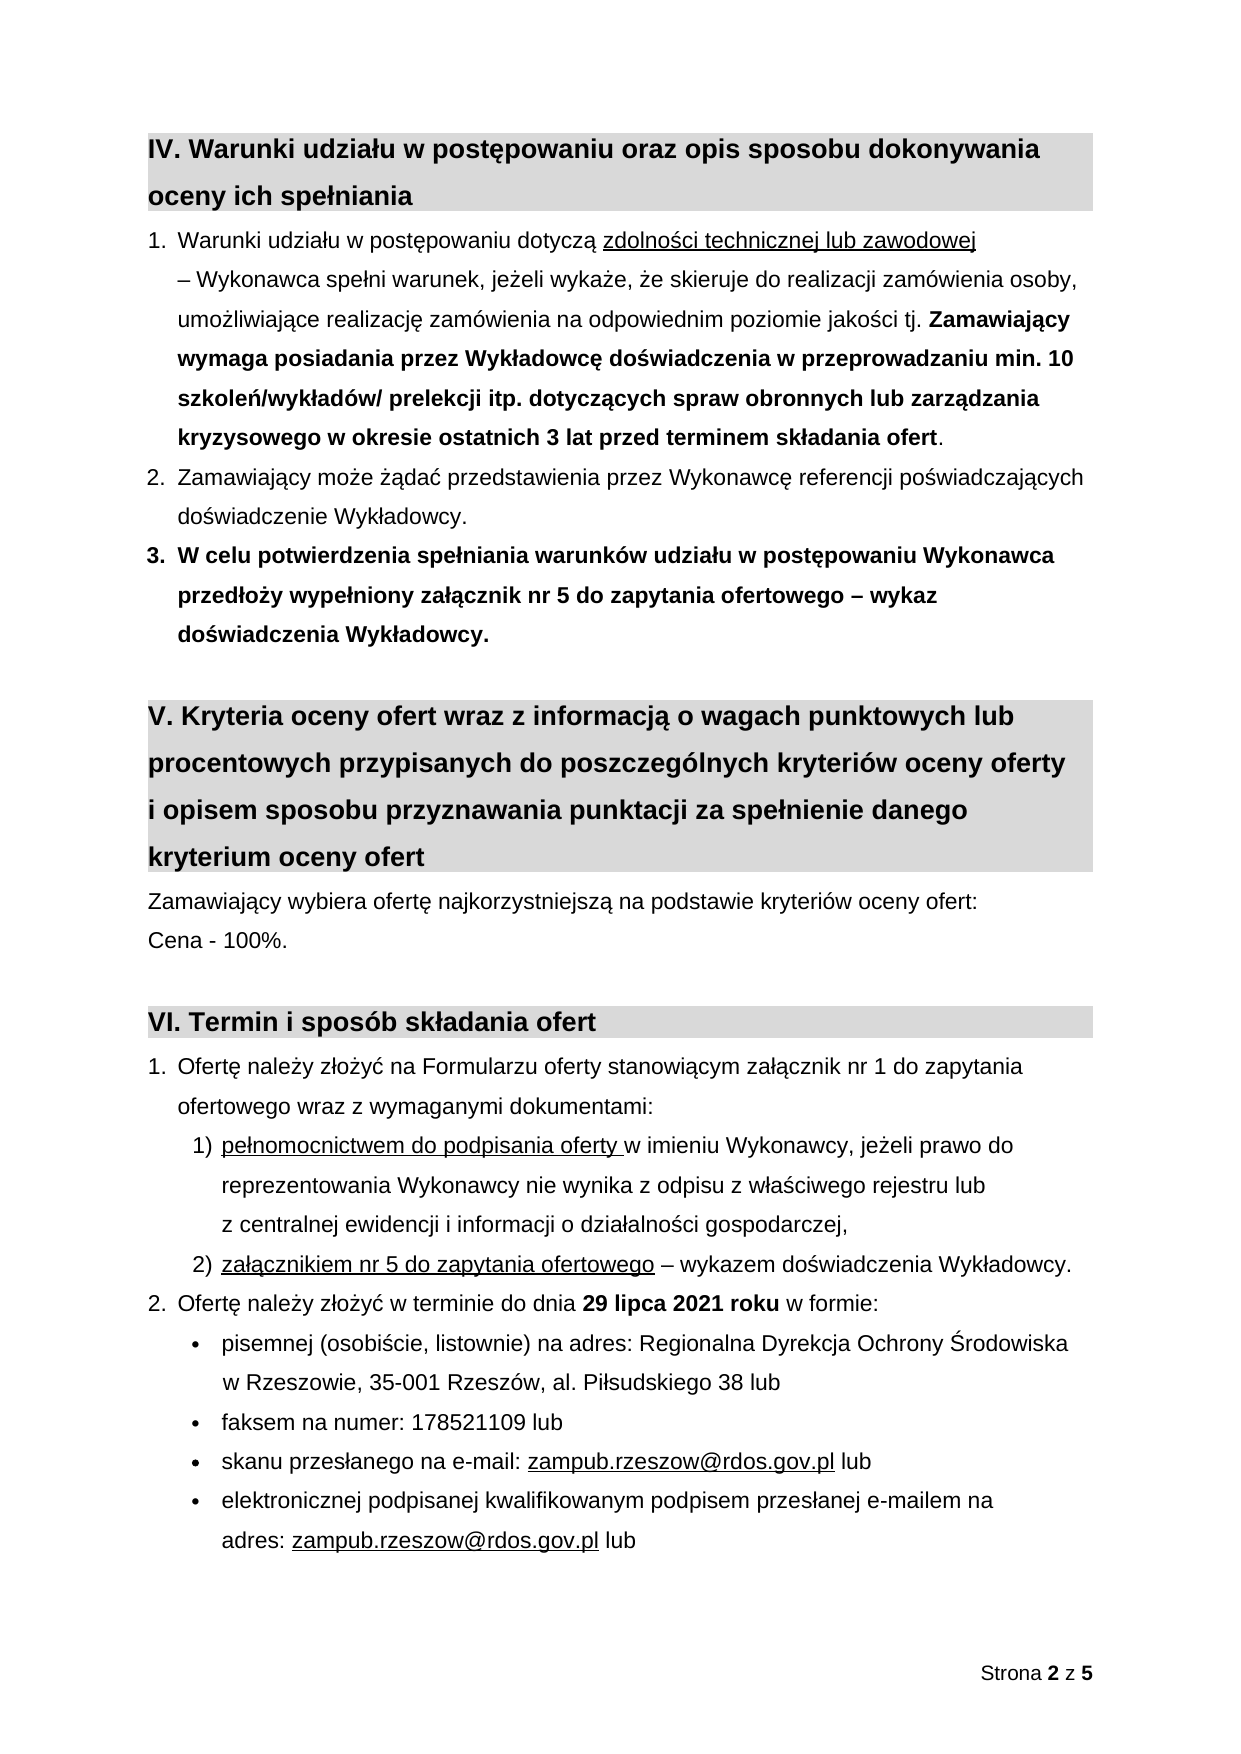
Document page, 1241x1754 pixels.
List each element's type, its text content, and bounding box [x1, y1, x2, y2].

subtitle V. Kryteria oceny ofert wraz z informacją o wagach punktowych lub procentowych przypisanych do poszczególnych kryteriów oceny oferty i opisem sposobu przyznawania punktacji za spełnienie danego kryterium oceny ofert [148, 700, 1093, 872]
list pełnomocnictwem do podpisania oferty w imieniu Wykonawcy, jeżeli prawo do reprezentowania Wykonawcy nie wynika z odpisu z właściwego rejestru lub z centralnej ewidencji i informacji o działalności gospodarczej, [192, 1132, 1093, 1237]
list Ofertę należy złożyć na Formularzu oferty stanowiącym załącznik nr 1 do zapytania ofertowego wraz z wymaganymi dokumentami: [148, 1053, 1093, 1119]
list pisemnej (osobiście, listownie) na adres: Regionalna Dyrekcja Ochrony Środowiska w Rzeszowie, 35-001 Rzeszów, al. Piłsudskiego 38 lub [192, 1329, 1093, 1395]
list Warunki udziału w postępowaniu dotyczą zdolności technicznej lub zawodowej – Wykonawca spełni warunek, jeżeli wykaże, że skieruje do realizacji zamówienia osoby, umożliwiające realizację zamówienia na odpowiednim poziomie jakości tj. Zamawiający wymaga posiadania przez Wykładowcę doświadczenia w przeprowadzaniu min. 10 szkoleń/wykładów/ prelekcji itp. dotyczących spraw obronnych lub zarządzania kryzysowego w okresie ostatnich 3 lat przed terminem składania ofert. [148, 227, 1093, 450]
text Zamawiający wybiera ofertę najkorzystniejszą na podstawie kryteriów oceny ofert: Cena - 100%. [148, 888, 1093, 954]
subtitle IV. Warunki udziału w postępowaniu oraz opis sposobu dokonywania oceny ich spełniania [148, 133, 1093, 211]
list faksem na numer: 178521109 lub [151, 1408, 1093, 1435]
list skanu przesłanego na e-mail: zampub.rzeszow@rdos.gov.pl lub [151, 1448, 1093, 1474]
list załącznikiem nr 5 do zapytania ofertowego – wykazem doświadczenia Wykładowcy. [192, 1251, 1093, 1277]
list elektronicznej podpisanej kwalifikowanym podpisem przesłanej e-mailem na adres: zampub.rzeszow@rdos.gov.pl lub [151, 1487, 1093, 1553]
list Ofertę należy złożyć w terminie do dnia 29 lipca 2021 roku w formie: [148, 1290, 1093, 1316]
subtitle VI. Termin i sposób składania ofert [148, 1006, 1093, 1038]
list Zamawiający może żądać przedstawienia przez Wykonawcę referencji poświadczających doświadczenie Wykładowcy. [146, 463, 1093, 529]
list W celu potwierdzenia spełniania warunków udziału w postępowaniu Wykonawca przedłoży wypełniony załącznik nr 5 do zapytania ofertowego – wykaz doświadczenia Wykładowcy. [146, 542, 1093, 648]
